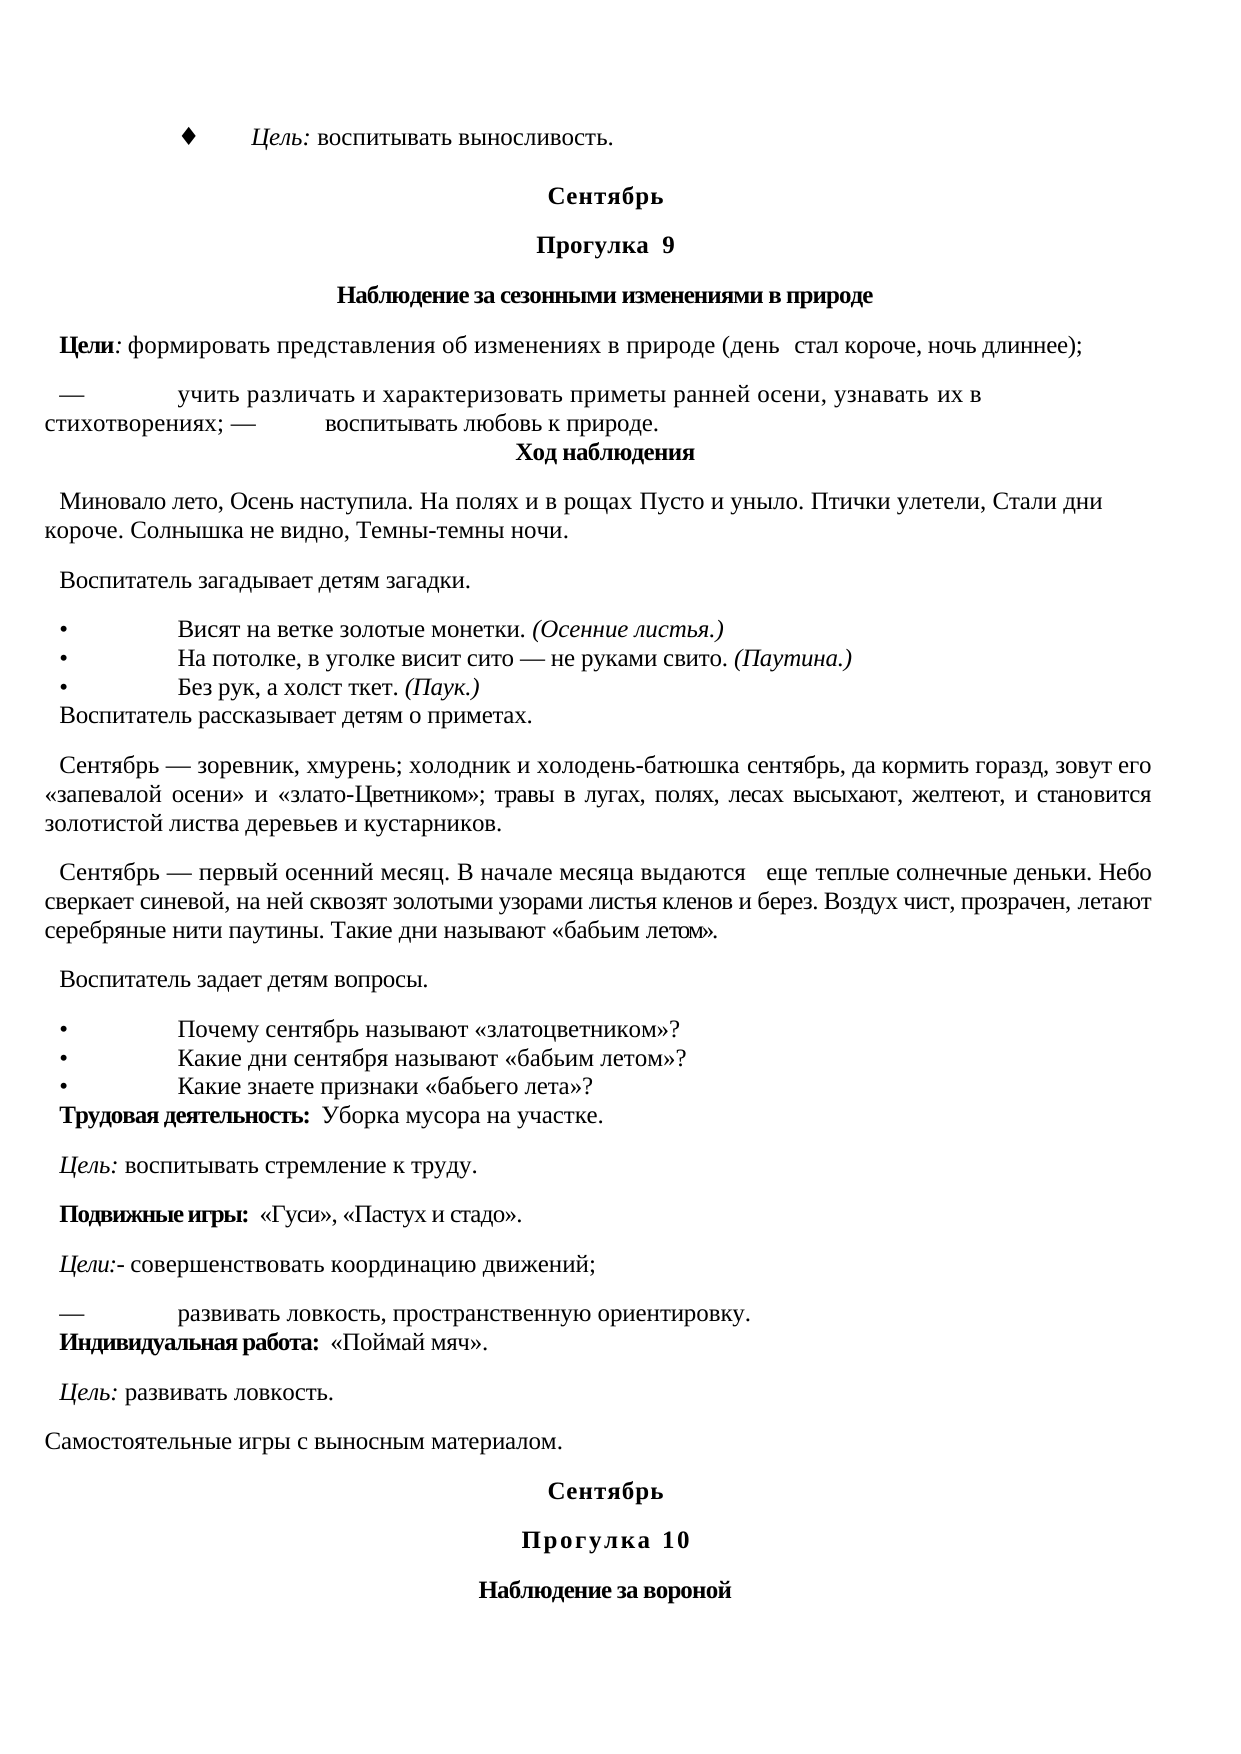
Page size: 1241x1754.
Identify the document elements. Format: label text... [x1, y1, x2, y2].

text Наблюдение за сезонными изменениями в природе [44, 280, 1152, 309]
text Воспитатель рассказывает детям о приметах. [44, 701, 1152, 729]
text Сентябрь [44, 181, 1152, 210]
text Воспитатель загадывает детям загадки. [44, 565, 1152, 593]
text Подвижные игры: «Гуси», «Пастух и стадо». [44, 1199, 1152, 1228]
text Цель: развивать ловкость. [44, 1377, 1152, 1406]
text Сентябрь — зоревник, хмурень; холодник и холодень-батюшка сентябрь, да кормить горазд, зовут его «запевалой осени» и «злато-Цветником»; травы в лугах, полях, лесах высыхают, желтеют, и становится золотистой листва деревьев и кустарников. [44, 750, 1152, 836]
list Без рук, а холст ткет. (Паук.) [44, 672, 1152, 701]
text Самостоятельные игры с выносным материалом. [44, 1426, 1152, 1455]
text Сентябрь — первый осенний месяц. В начале месяца выдаются еще теплые солнечные деньки. Небо сверкает синевой, на ней сквозят золотыми узорами листья кленов и берез. Воздух чист, прозрачен, летают серебряные нити паутины. Такие дни называют «бабьим летом». [44, 857, 1152, 943]
text Цели:- совершенствовать координацию движений; [44, 1249, 1152, 1278]
text Прогулка 9 [44, 231, 1152, 259]
list Цель: воспитывать выносливость. [177, 118, 1152, 152]
text Индивидуальная работа: «Поймай мяч». [44, 1327, 1152, 1356]
text Воспитатель задает детям вопросы. [44, 964, 1152, 993]
text Трудовая деятельность: Уборка мусора на участке. [44, 1100, 1152, 1129]
list учить различать и характеризовать приметы ранней осени, узнавать их в стихотворениях; — воспитывать любовь к природе. [44, 379, 1152, 437]
text Сентябрь [44, 1476, 1152, 1505]
list Почему сентябрь называют «златоцветником»? [44, 1014, 1152, 1043]
text Прогулка 10 [44, 1526, 1152, 1554]
list развивать ловкость, пространственную ориентировку. [44, 1298, 1152, 1327]
text Миновало лето, Осень наступила. На полях и в рощах Пусто и уныло. Птички улетели, Стали дни короче. Солнышка не видно, Темны-темны ночи. [44, 486, 1152, 544]
text Наблюдение за вороной [44, 1575, 1152, 1604]
list Висят на ветке золотые монетки. (Осенние листья.) [44, 614, 1152, 643]
text Цели: формировать представления об изменениях в природе (день стал короче, ночь длиннее); [44, 330, 1152, 358]
text Ход наблюдения [44, 437, 1152, 466]
list Какие знаете признаки «бабьего лета»? [44, 1071, 1152, 1100]
list Какие дни сентября называют «бабьим летом»? [44, 1043, 1152, 1071]
list На потолке, в уголке висит сито — не руками свито. (Паутина.) [44, 643, 1152, 672]
text Цель: воспитывать стремление к труду. [44, 1150, 1152, 1178]
